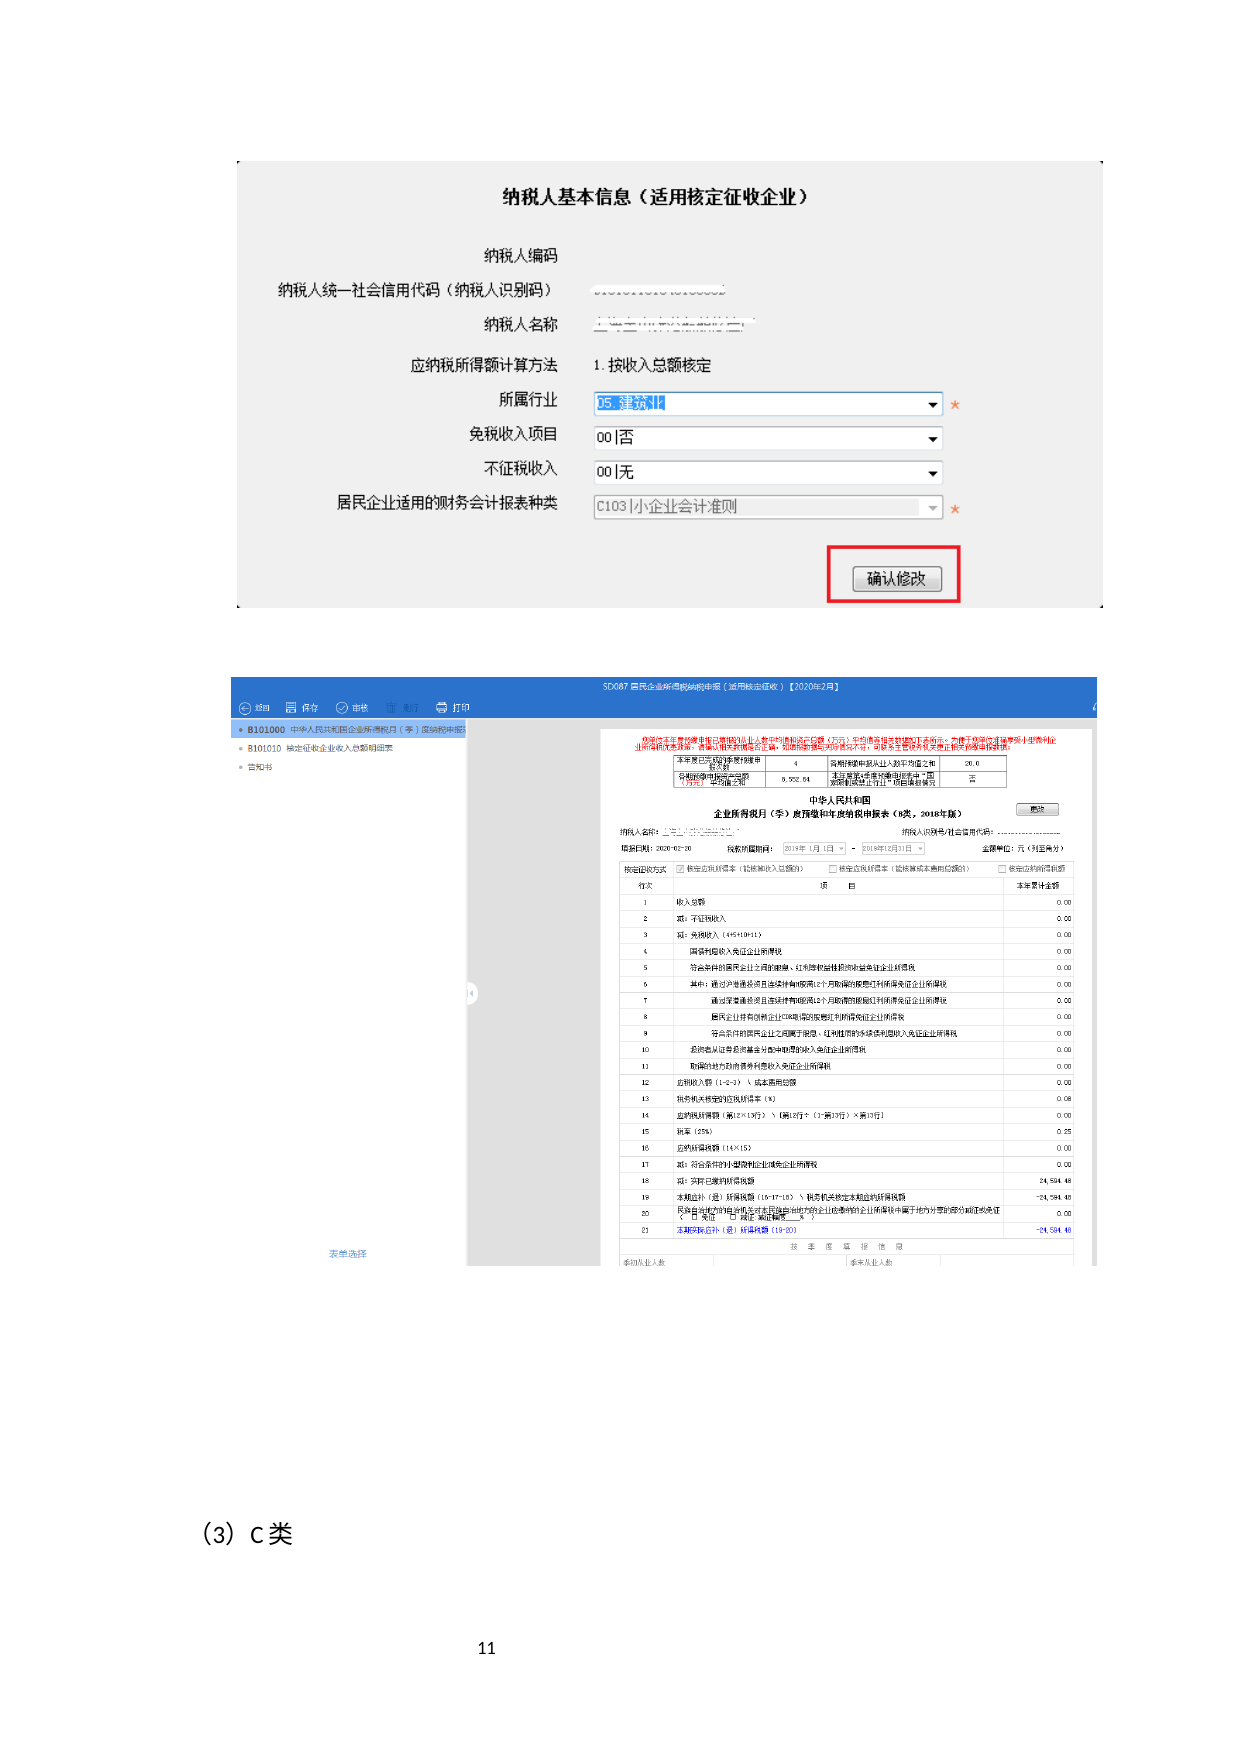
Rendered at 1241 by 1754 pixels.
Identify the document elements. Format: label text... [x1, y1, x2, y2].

picture [231, 677, 1097, 1266]
picture [237, 161, 1103, 608]
text （3）C类 [187, 1500, 1053, 1565]
